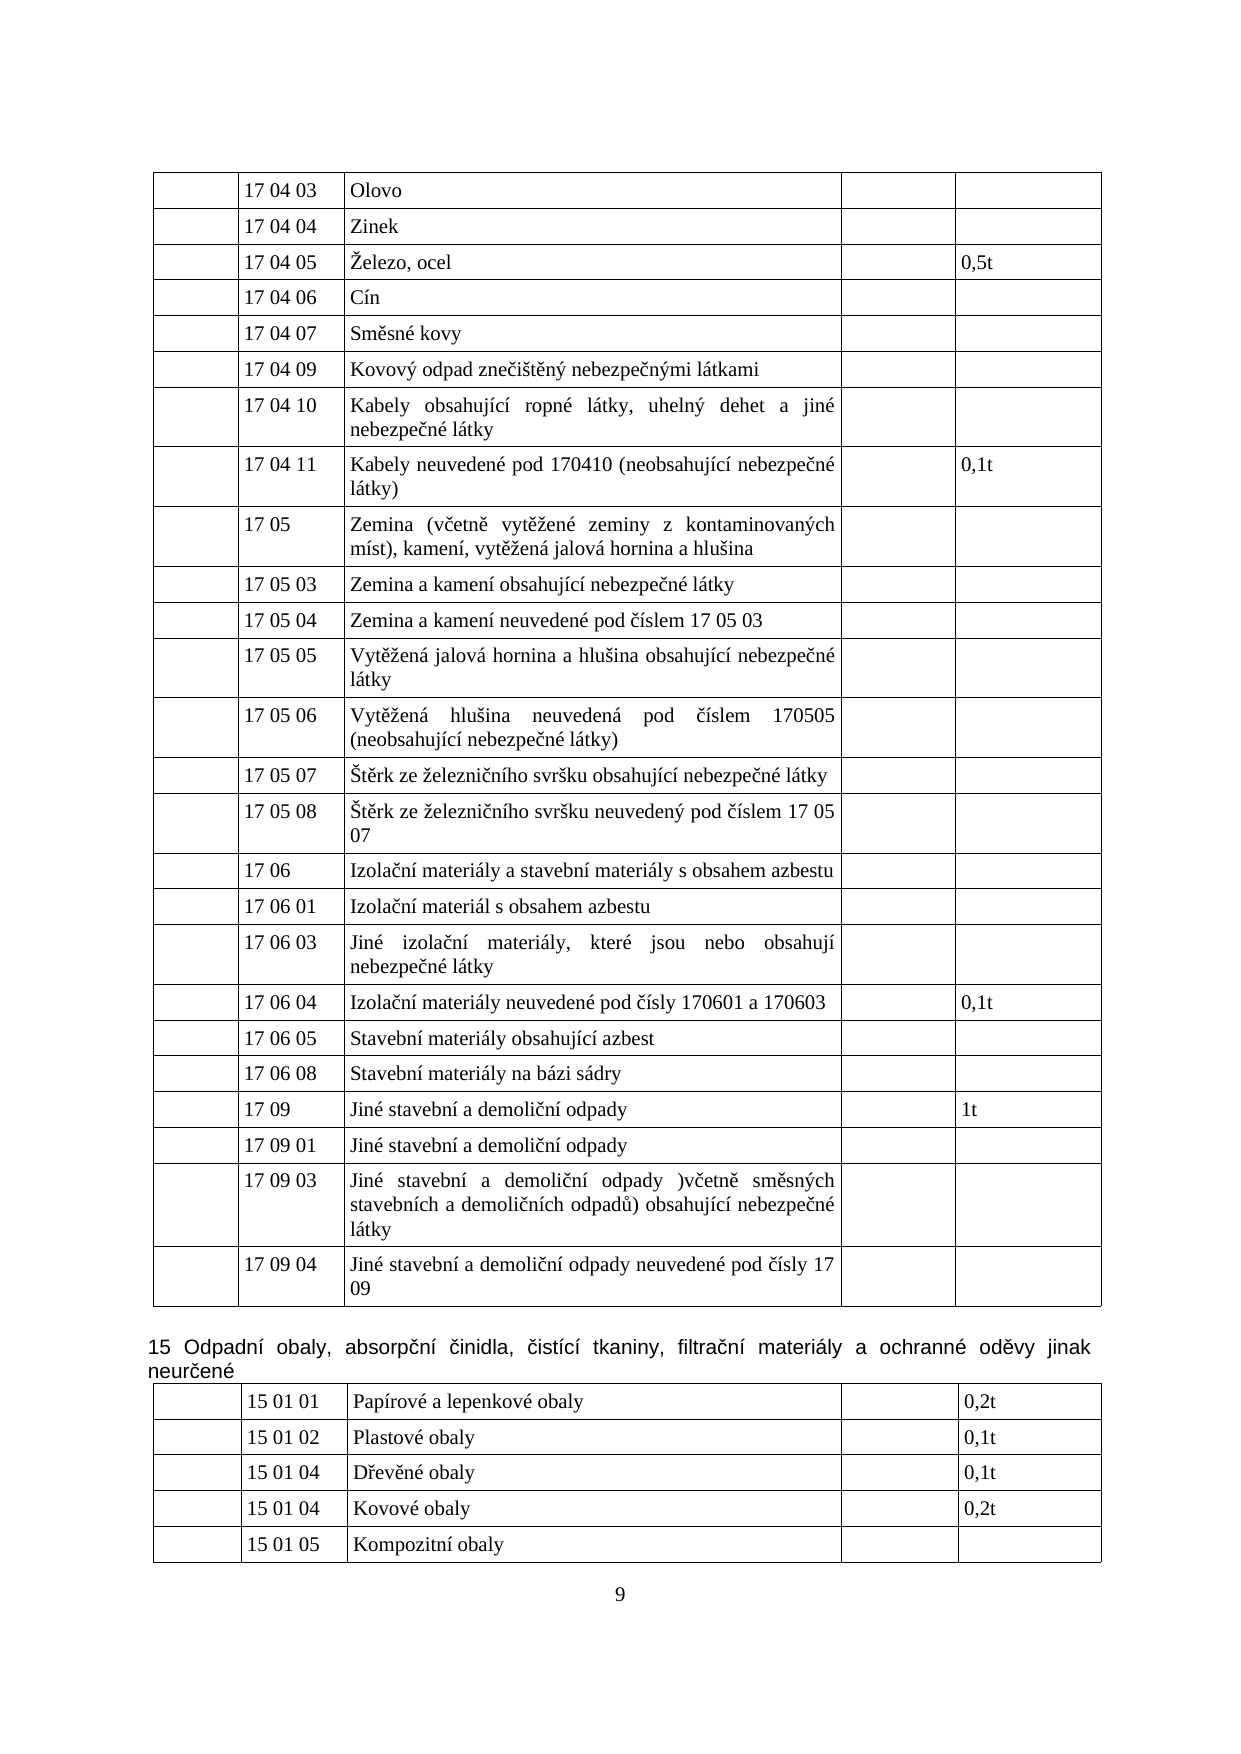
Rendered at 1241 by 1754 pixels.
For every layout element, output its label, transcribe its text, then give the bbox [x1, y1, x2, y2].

table_cell [842, 209, 955, 244]
table_cell Zemina (včetně vytěžené zeminy z kontaminovaných míst), kamení, vytěžená jalová hornina a hlušina [345, 507, 841, 566]
table_cell [956, 567, 1101, 602]
table_cell [842, 316, 955, 351]
table_cell 17 09 04 [239, 1247, 344, 1306]
table_cell 17 04 06 [239, 280, 344, 315]
table_cell [956, 209, 1101, 244]
table_cell 0,2t [959, 1491, 1101, 1526]
table_cell [842, 854, 955, 888]
table_header 0,2t [959, 1384, 1101, 1419]
table_cell 17 06 05 [239, 1021, 344, 1055]
table_cell [154, 173, 238, 208]
table_cell 0,1t [959, 1455, 1101, 1490]
table_cell [842, 603, 955, 637]
table_cell [956, 794, 1101, 852]
table_cell Jiné stavební a demoliční odpady neuvedené pod čísly 17 09 [345, 1247, 841, 1306]
table_cell 17 04 10 [239, 388, 344, 446]
table_cell Izolační materiály a stavební materiály s obsahem azbestu [345, 854, 841, 888]
table_cell [154, 280, 238, 315]
table_cell 17 06 [239, 854, 344, 888]
table_cell 17 04 11 [239, 447, 344, 506]
table_cell 17 05 05 [239, 639, 344, 697]
table_cell [842, 447, 955, 506]
table_cell Plastové obaly [348, 1420, 841, 1454]
table_cell Izolační materiál s obsahem azbestu [345, 889, 841, 924]
table_cell Jiné stavební a demoliční odpady )včetně směsných stavebních a demoličních odpadů) obsahující nebezpečné látky [345, 1164, 841, 1246]
table_cell 17 04 07 [239, 316, 344, 351]
table_cell 17 09 03 [239, 1164, 344, 1246]
table_cell [956, 889, 1101, 924]
table_cell Stavební materiály obsahující azbest [345, 1021, 841, 1055]
table_header [842, 1384, 958, 1419]
table_cell 15 01 02 [242, 1420, 347, 1454]
table_cell 0,5t [956, 245, 1101, 279]
table_cell [842, 639, 955, 697]
table_cell 1t [956, 1092, 1101, 1127]
table_cell 17 09 01 [239, 1128, 344, 1162]
table_cell [842, 925, 955, 984]
table_cell [956, 758, 1101, 793]
table_cell [842, 280, 955, 315]
table_cell [154, 889, 238, 924]
table_cell 17 05 04 [239, 603, 344, 637]
table_cell 17 06 04 [239, 985, 344, 1019]
table_cell [956, 316, 1101, 351]
table_cell [154, 1056, 238, 1091]
table_cell [154, 925, 238, 984]
table_cell [154, 388, 238, 446]
table_cell [842, 1021, 955, 1055]
table_cell [956, 388, 1101, 446]
table_cell Jiné izolační materiály, které jsou nebo obsahují nebezpečné látky [345, 925, 841, 984]
table_cell [956, 603, 1101, 637]
table_header 15 01 01 [242, 1384, 347, 1419]
table_cell [154, 1164, 238, 1246]
table_cell [154, 794, 238, 852]
table_cell 17 06 08 [239, 1056, 344, 1091]
table_cell 0,1t [959, 1420, 1101, 1454]
table_cell [956, 1247, 1101, 1306]
table_cell [842, 173, 955, 208]
table_cell [842, 1164, 955, 1246]
table_cell Železo, ocel [345, 245, 841, 279]
table_cell [154, 1455, 241, 1490]
table_header Papírové a lepenkové obaly [348, 1384, 841, 1419]
table_cell 17 09 [239, 1092, 344, 1127]
table_cell Jiné stavební a demoliční odpady [345, 1128, 841, 1162]
table_cell Kabely neuvedené pod 170410 (neobsahující nebezpečné látky) [345, 447, 841, 506]
table_cell [154, 209, 238, 244]
table_cell [154, 1420, 241, 1454]
table_cell Zemina a kamení neuvedené pod číslem 17 05 03 [345, 603, 841, 637]
table_cell 15 01 04 [242, 1455, 347, 1490]
table_cell [956, 639, 1101, 697]
table_cell 17 04 04 [239, 209, 344, 244]
table_cell [956, 1164, 1101, 1246]
table_header [154, 1384, 241, 1419]
table_cell [154, 1527, 241, 1562]
table_cell Kovový odpad znečištěný nebezpečnými látkami [345, 352, 841, 387]
table_cell [956, 1056, 1101, 1091]
table_cell Dřevěné obaly [348, 1455, 841, 1490]
table_cell [154, 245, 238, 279]
table_cell [842, 507, 955, 566]
table_cell [154, 447, 238, 506]
table_cell [956, 854, 1101, 888]
table_cell [154, 603, 238, 637]
table_cell 17 04 03 [239, 173, 344, 208]
table_cell [842, 1455, 958, 1490]
table_cell [154, 758, 238, 793]
table_cell [842, 1491, 958, 1526]
table_cell [842, 567, 955, 602]
table_cell [154, 985, 238, 1019]
table_cell [842, 698, 955, 757]
table_cell Jiné stavební a demoliční odpady [345, 1092, 841, 1127]
table_cell Olovo [345, 173, 841, 208]
table_cell [842, 352, 955, 387]
table_cell [842, 1128, 955, 1162]
table_cell [154, 1021, 238, 1055]
table_cell Izolační materiály neuvedené pod čísly 170601 a 170603 [345, 985, 841, 1019]
table_cell 17 05 07 [239, 758, 344, 793]
table_cell Cín [345, 280, 841, 315]
table_cell [842, 985, 955, 1019]
table_cell [154, 1128, 238, 1162]
table_cell Kabely obsahující ropné látky, uhelný dehet a jiné nebezpečné látky [345, 388, 841, 446]
table_cell Kompozitní obaly [348, 1527, 841, 1562]
table_cell Směsné kovy [345, 316, 841, 351]
table_cell 17 04 09 [239, 352, 344, 387]
table_cell Kovové obaly [348, 1491, 841, 1526]
table_cell [154, 1491, 241, 1526]
table_cell 17 05 06 [239, 698, 344, 757]
table_cell [842, 758, 955, 793]
table_cell 0,1t [956, 985, 1101, 1019]
table_cell 17 05 08 [239, 794, 344, 852]
table_cell [154, 1247, 238, 1306]
table_cell [956, 925, 1101, 984]
table_cell 17 05 03 [239, 567, 344, 602]
table_cell Zinek [345, 209, 841, 244]
table_cell [956, 1021, 1101, 1055]
table_cell 17 05 [239, 507, 344, 566]
table_cell 17 06 01 [239, 889, 344, 924]
table_cell [842, 1092, 955, 1127]
table_cell 15 01 05 [242, 1527, 347, 1562]
table_cell [154, 316, 238, 351]
table_cell [842, 1247, 955, 1306]
table_cell [842, 1420, 958, 1454]
table_cell Stavební materiály na bázi sádry [345, 1056, 841, 1091]
table_cell 17 04 05 [239, 245, 344, 279]
table_cell 0,1t [956, 447, 1101, 506]
table_cell [956, 173, 1101, 208]
table_cell [959, 1527, 1101, 1562]
table_cell Vytěžená jalová hornina a hlušina obsahující nebezpečné látky [345, 639, 841, 697]
table_cell [154, 639, 238, 697]
table_cell Zemina a kamení obsahující nebezpečné látky [345, 567, 841, 602]
table_cell [842, 1527, 958, 1562]
table_cell [154, 698, 238, 757]
table_cell Vytěžená hlušina neuvedená pod číslem 170505 (neobsahující nebezpečné látky) [345, 698, 841, 757]
table_cell 15 01 04 [242, 1491, 347, 1526]
table_cell [154, 507, 238, 566]
table_cell [154, 1092, 238, 1127]
table_cell [956, 698, 1101, 757]
table_cell [956, 352, 1101, 387]
table_cell [154, 352, 238, 387]
table_cell [956, 507, 1101, 566]
table_cell [956, 280, 1101, 315]
table_cell 17 06 03 [239, 925, 344, 984]
table_cell [956, 1128, 1101, 1162]
table_cell [842, 388, 955, 446]
text 15 Odpadní obaly, absorpční činidla, čistící tkaniny, filtrační materiály a ochranné oděvy jinak neurčené [148, 1335, 1093, 1383]
table_cell Štěrk ze železničního svršku neuvedený pod číslem 17 05 07 [345, 794, 841, 852]
table_cell [842, 889, 955, 924]
table_cell Štěrk ze železničního svršku obsahující nebezpečné látky [345, 758, 841, 793]
table_cell [842, 1056, 955, 1091]
table_cell [842, 245, 955, 279]
table_cell [842, 794, 955, 852]
table_cell [154, 567, 238, 602]
table_cell [154, 854, 238, 888]
